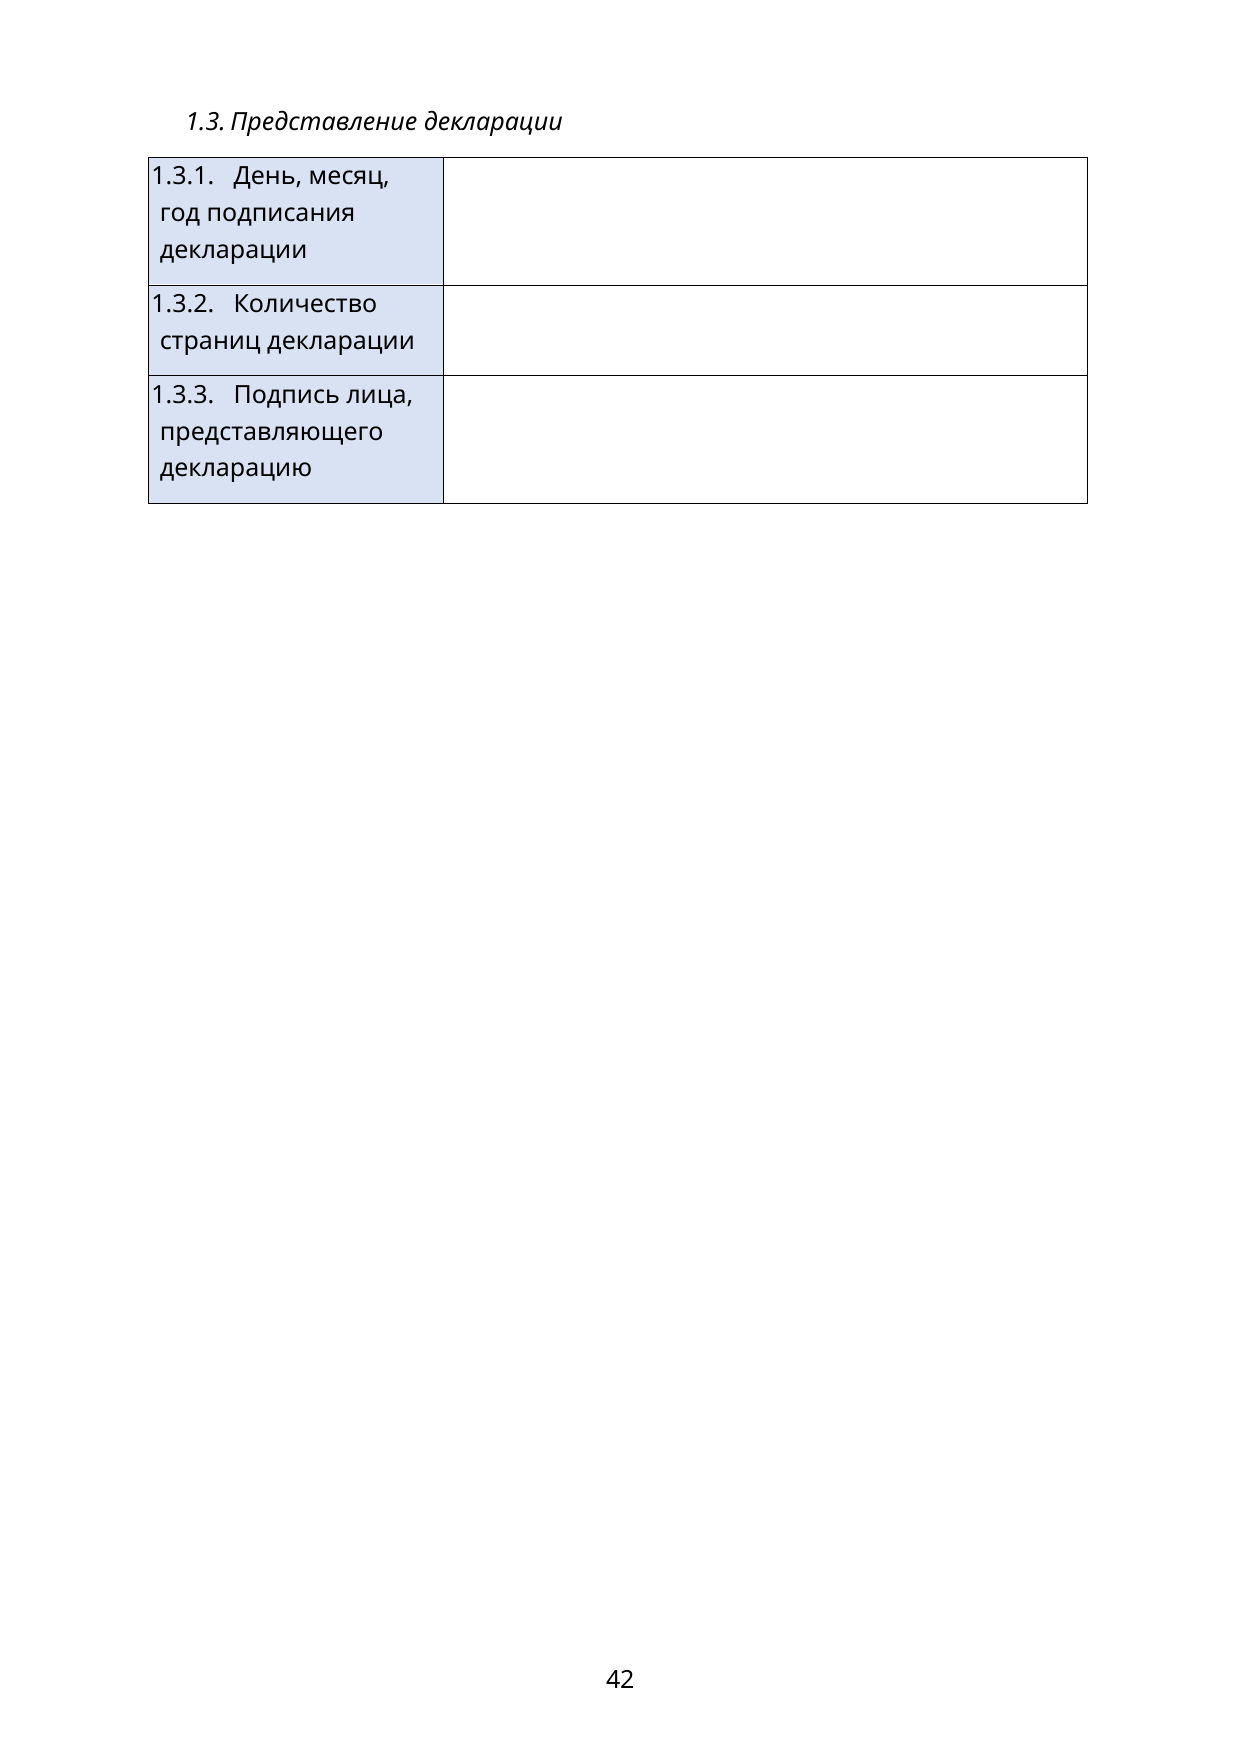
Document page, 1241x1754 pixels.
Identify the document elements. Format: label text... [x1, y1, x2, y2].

list Представление декларации [185, 103, 1092, 137]
table_cell [444, 376, 1087, 503]
table_cell [444, 286, 1087, 375]
table_header День, месяц, год подписания декларации [149, 158, 443, 284]
table_cell Количество страниц декларации [149, 286, 443, 375]
table_header [444, 158, 1087, 284]
table_cell Подпись лица, представляющего декларацию [149, 376, 443, 503]
